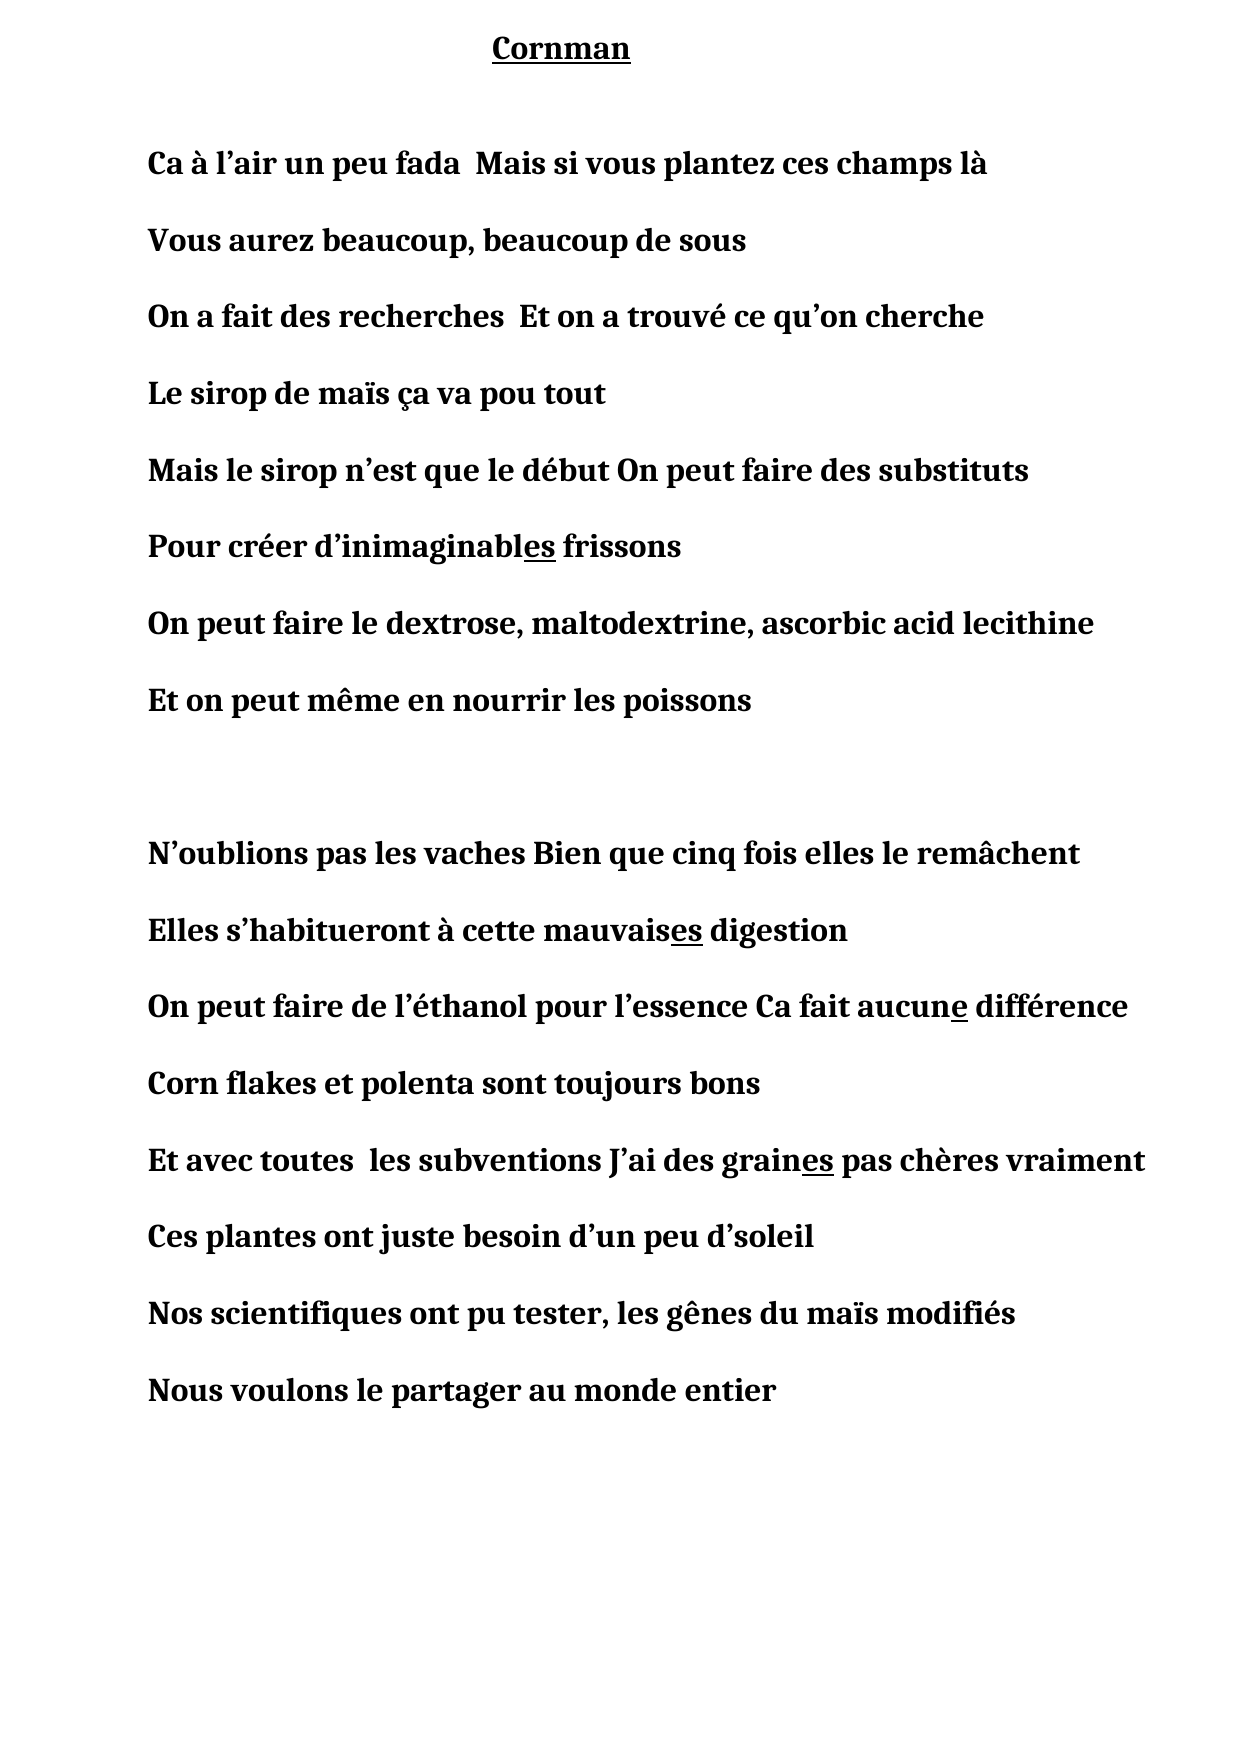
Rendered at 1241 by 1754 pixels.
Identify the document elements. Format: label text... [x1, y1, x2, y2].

text Et on peut même en nourrir les poissons [148, 681, 1182, 719]
text Nous voulons le partager au monde entier [148, 1371, 1182, 1409]
text Et avec toutes les subventions J’ai des graines pas chères vraiment [148, 1141, 1182, 1179]
text Le sirop de maïs ça va pou tout [148, 374, 1182, 413]
text Mais le sirop n’est que le début On peut faire des substituts [148, 451, 1182, 489]
text Vous aurez beaucoup, beaucoup de sous [148, 221, 1182, 259]
text Ces plantes ont juste besoin d’un peu d’soleil [148, 1218, 1182, 1256]
text Elles s’habitueront à cette mauvaises digestion [148, 911, 1182, 949]
text Cornman [148, 29, 1182, 68]
text Pour créer d’inimaginables frissons [148, 528, 1182, 566]
text On peut faire le dextrose, maltodextrine, ascorbic acid lecithine [44, 604, 1182, 643]
text Nos scientifiques ont pu tester, les gênes du maïs modifiés [148, 1294, 1182, 1333]
text On a fait des recherches Et on a trouvé ce qu’on cherche [148, 298, 1182, 336]
text Corn flakes et polenta sont toujours bons [148, 1064, 1182, 1103]
text Ca à l’air un peu fada Mais si vous plantez ces champs là [148, 144, 1182, 183]
text N’oublions pas les vaches Bien que cinq fois elles le remâchent [148, 834, 1182, 873]
text On peut faire de l’éthanol pour l’essence Ca fait aucune différence [148, 988, 1182, 1026]
